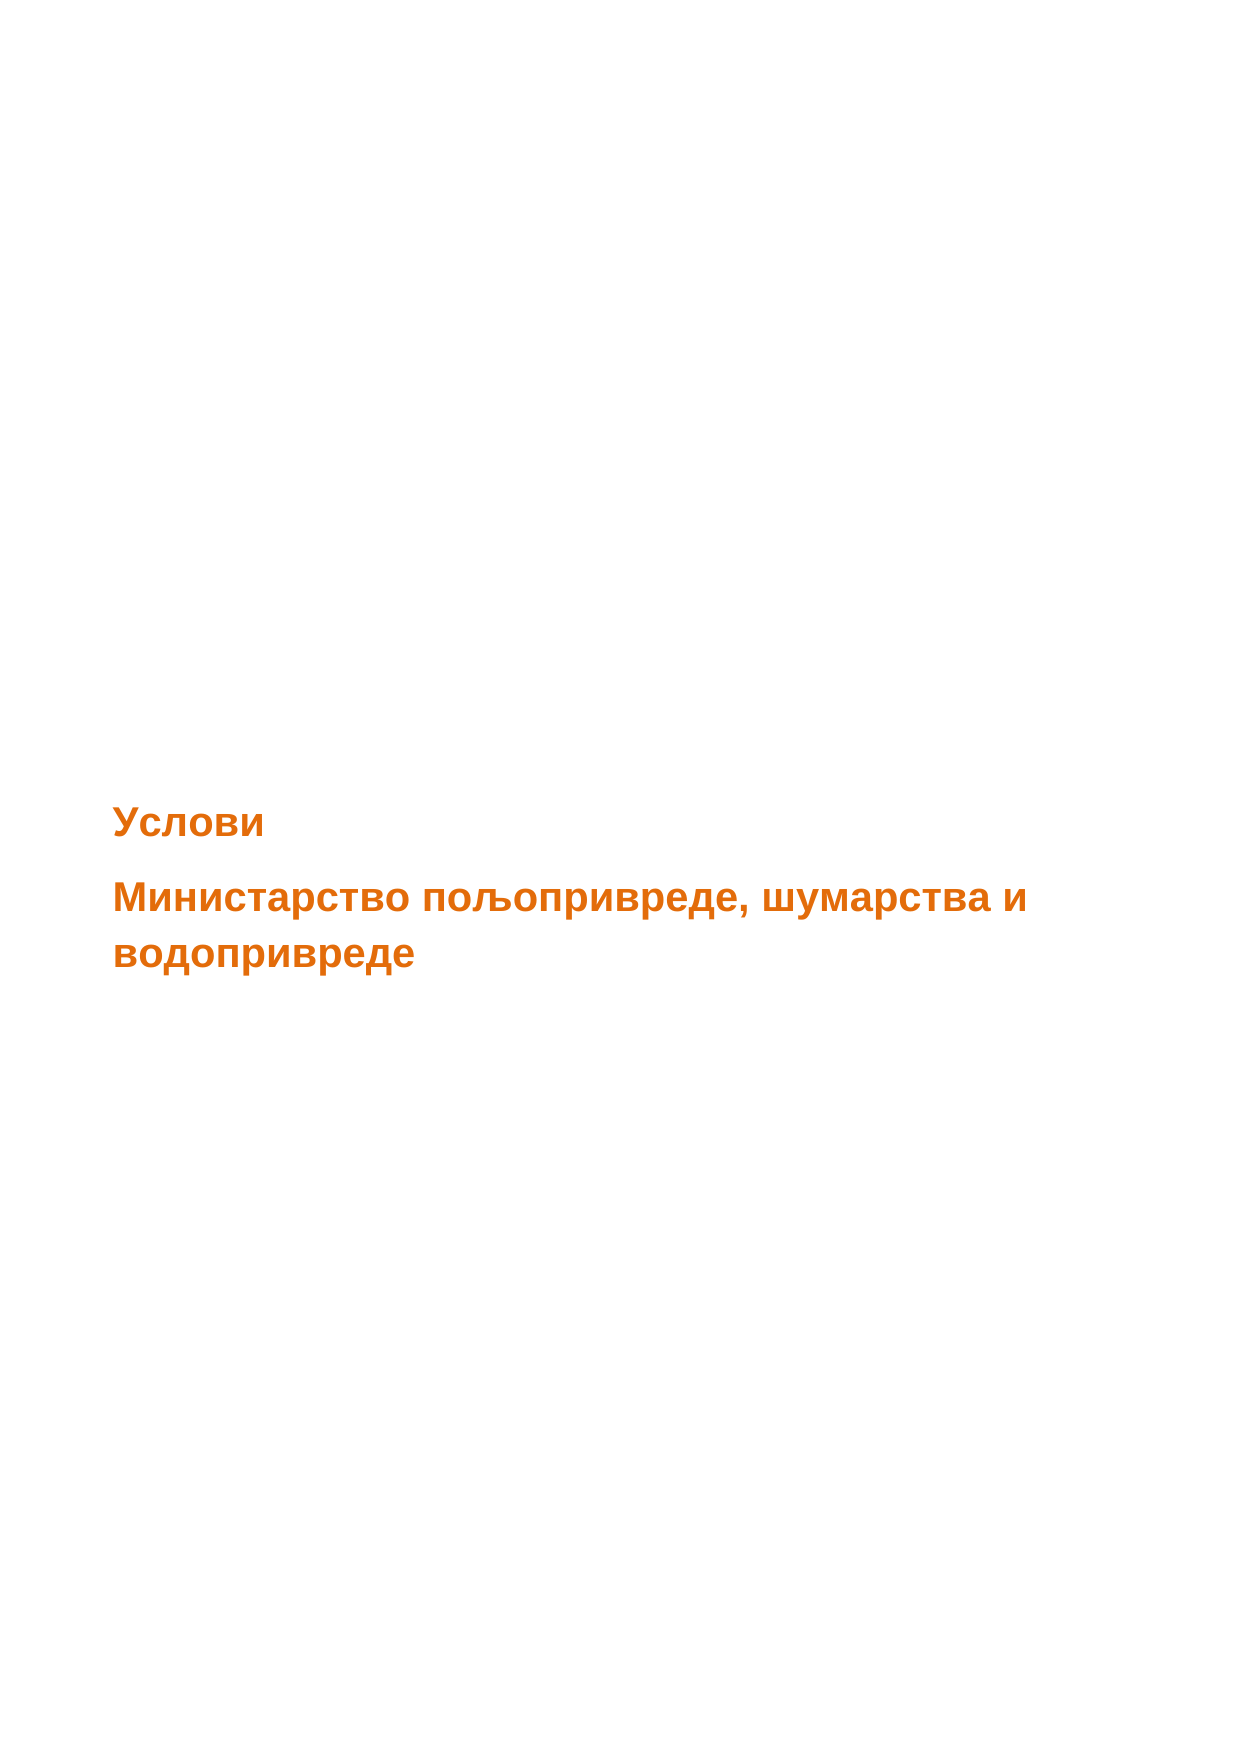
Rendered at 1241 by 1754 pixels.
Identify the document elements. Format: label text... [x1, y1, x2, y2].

text Министарство пољопривреде, шумарства и водопривреде [112, 873, 1165, 976]
text Услови [112, 797, 1165, 845]
